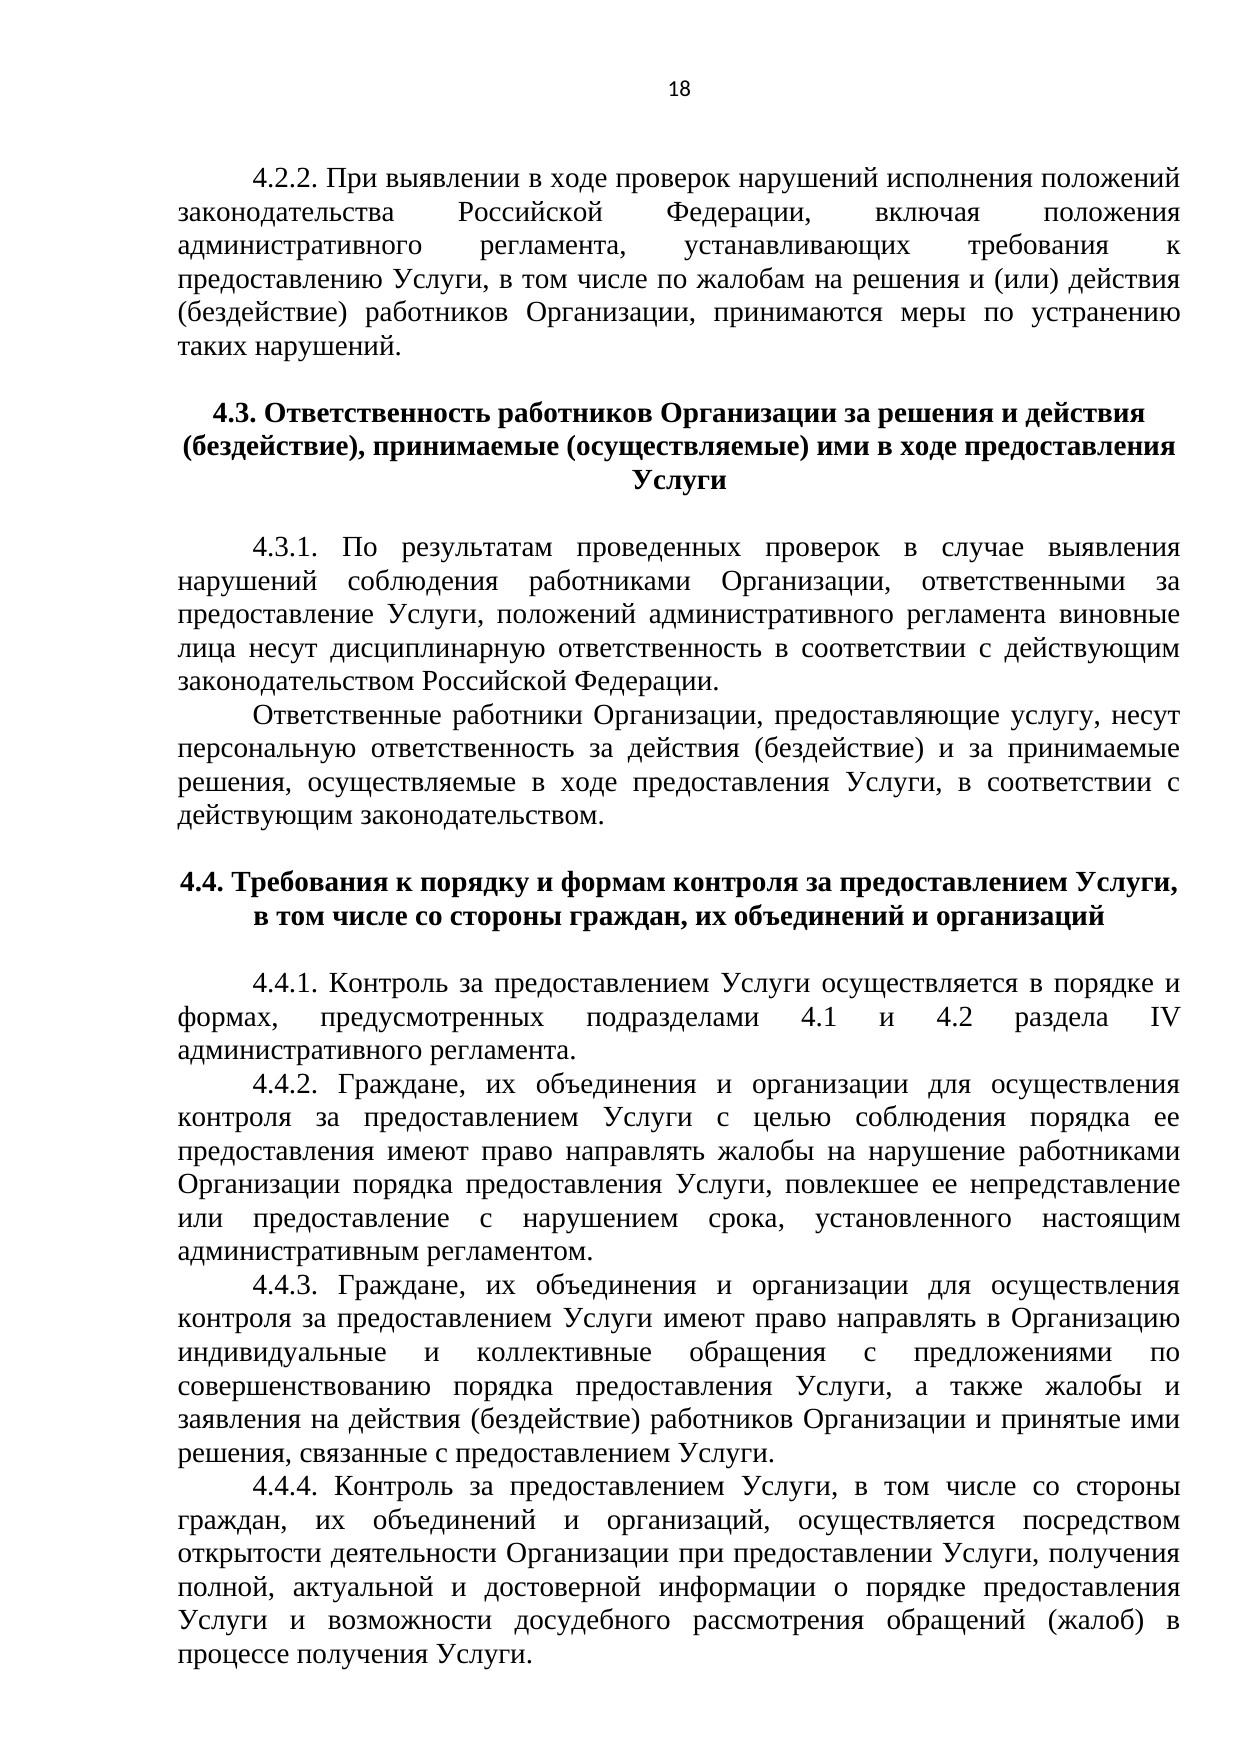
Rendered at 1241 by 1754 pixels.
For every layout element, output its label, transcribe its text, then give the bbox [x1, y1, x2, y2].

list Ответственные работники Организации, предоставляющие услугу, несут персональную ответственность за действия (бездействие) и за принимаемые решения, осуществляемые в ходе предоставления Услуги, в соответствии с действующим законодательством. [177, 697, 1181, 831]
list 4.3.1. По результатам проведенных проверок в случае выявления нарушений соблюдения работниками Организации, ответственными за предоставление Услуги, положений административного регламента виновные лица несут дисциплинарную ответственность в соответствии с действующим законодательством Российской Федерации. [177, 529, 1181, 697]
list 4.4. Требования к порядку и формам контроля за предоставлением Услуги, в том числе со стороны граждан, их объединений и организаций [177, 864, 1181, 932]
list 4.3. Ответственность работников Организации за решения и действия (бездействие), принимаемые (осуществляемые) ими в ходе предоставления Услуги [177, 395, 1181, 496]
list 4.4.1. Контроль за предоставлением Услуги осуществляется в порядке и формах, предусмотренных подразделами 4.1 и 4.2 раздела IV административного регламента. [177, 965, 1181, 1066]
list 4.4.4. Контроль за предоставлением Услуги, в том числе со стороны граждан, их объединений и организаций, осуществляется посредством открытости деятельности Организации при предоставлении Услуги, получения полной, актуальной и достоверной информации о порядке предоставления Услуги и возможности досудебного рассмотрения обращений (жалоб) в процессе получения Услуги. [177, 1468, 1181, 1669]
list 4.4.2. Граждане, их объединения и организации для осуществления контроля за предоставлением Услуги с целью соблюдения порядка ее предоставления имеют право направлять жалобы на нарушение работниками Организации порядка предоставления Услуги, повлекшее ее непредставление или предоставление с нарушением срока, установленного настоящим административным регламентом. [177, 1066, 1181, 1267]
list 4.2.2. При выявлении в ходе проверок нарушений исполнения положений законодательства Российской Федерации, включая положения административного регламента, устанавливающих требования к предоставлению Услуги, в том числе по жалобам на решения и (или) действия (бездействие) работников Организации, принимаются меры по устранению таких нарушений. [177, 160, 1181, 361]
list 4.4.3. Граждане, их объединения и организации для осуществления контроля за предоставлением Услуги имеют право направлять в Организацию индивидуальные и коллективные обращения с предложениями по совершенствованию порядка предоставления Услуги, а также жалобы и заявления на действия (бездействие) работников Организации и принятые ими решения, связанные с предоставлением Услуги. [177, 1267, 1181, 1468]
